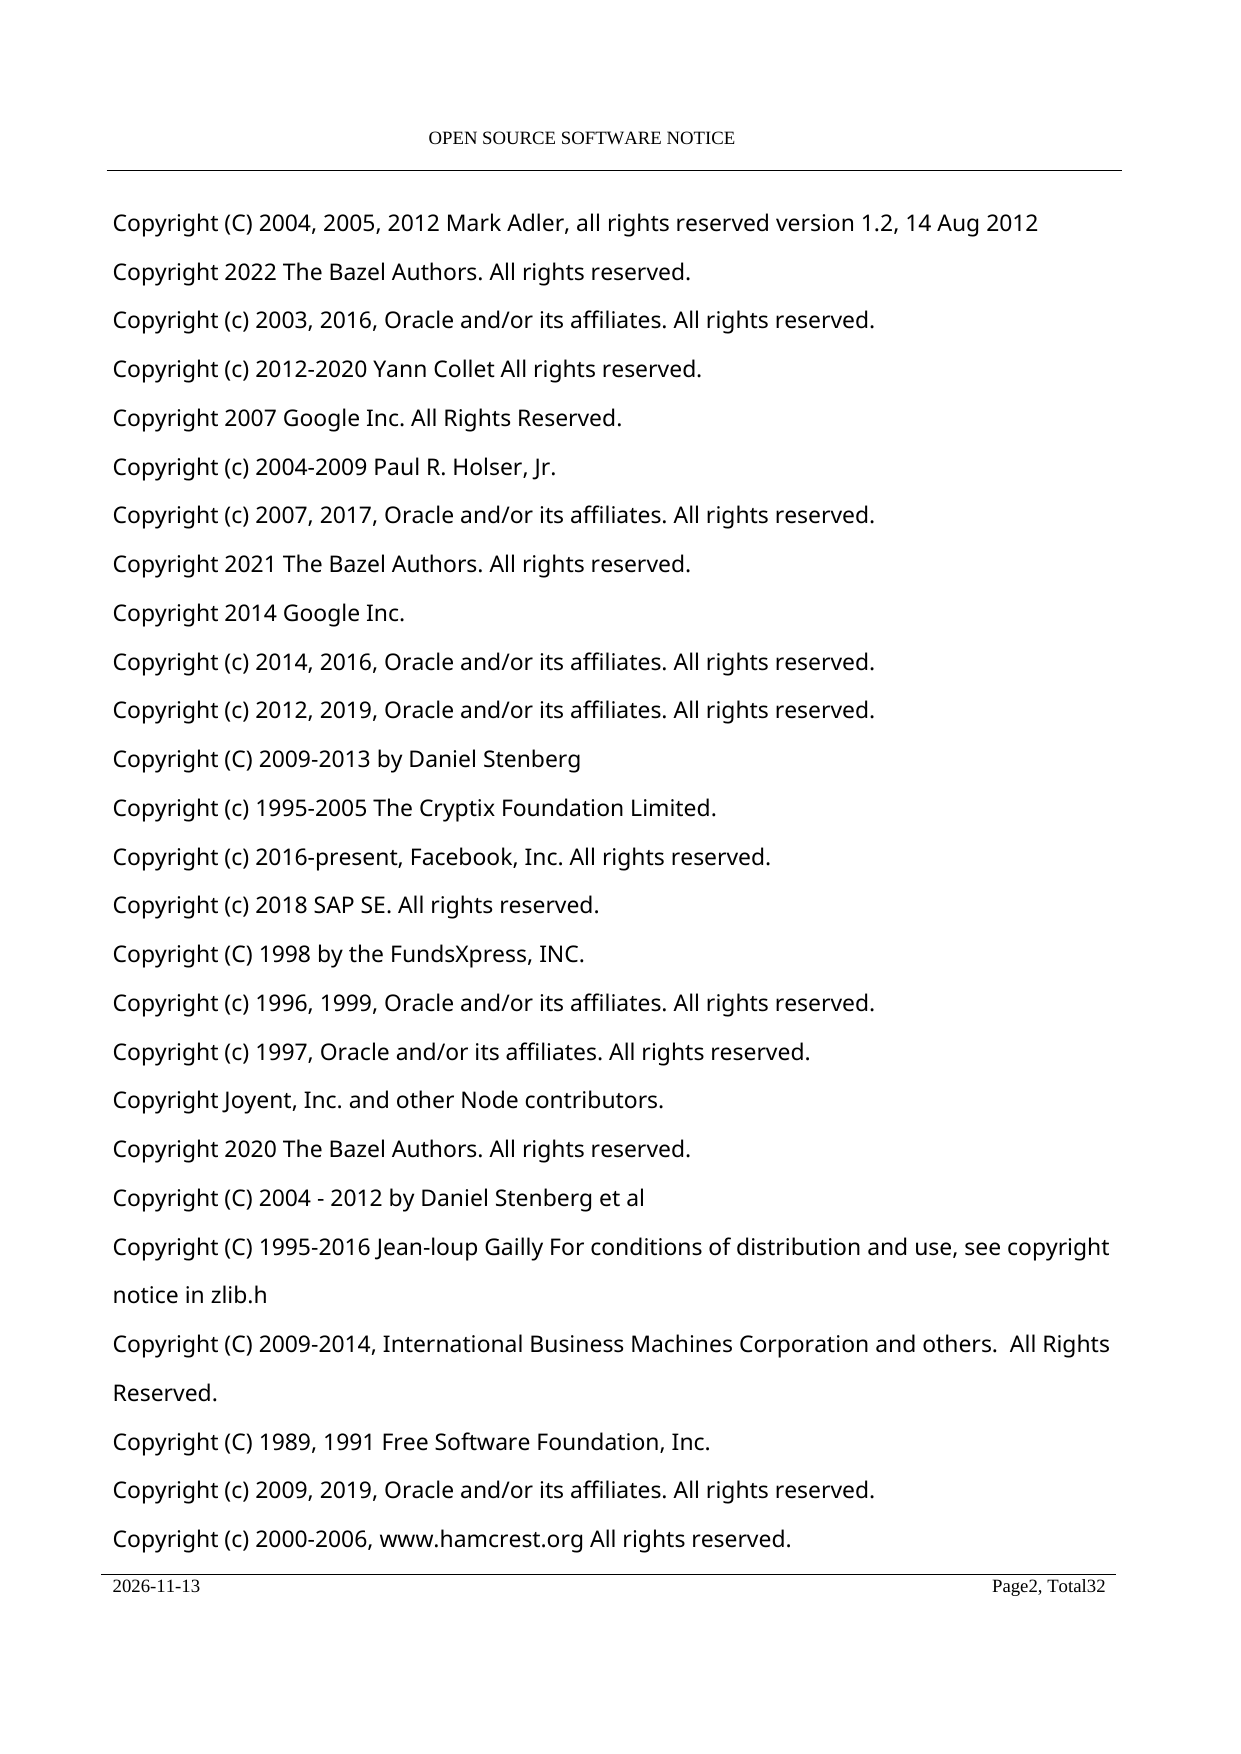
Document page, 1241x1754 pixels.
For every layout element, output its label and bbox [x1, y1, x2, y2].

text [112, 206, 1128, 1555]
